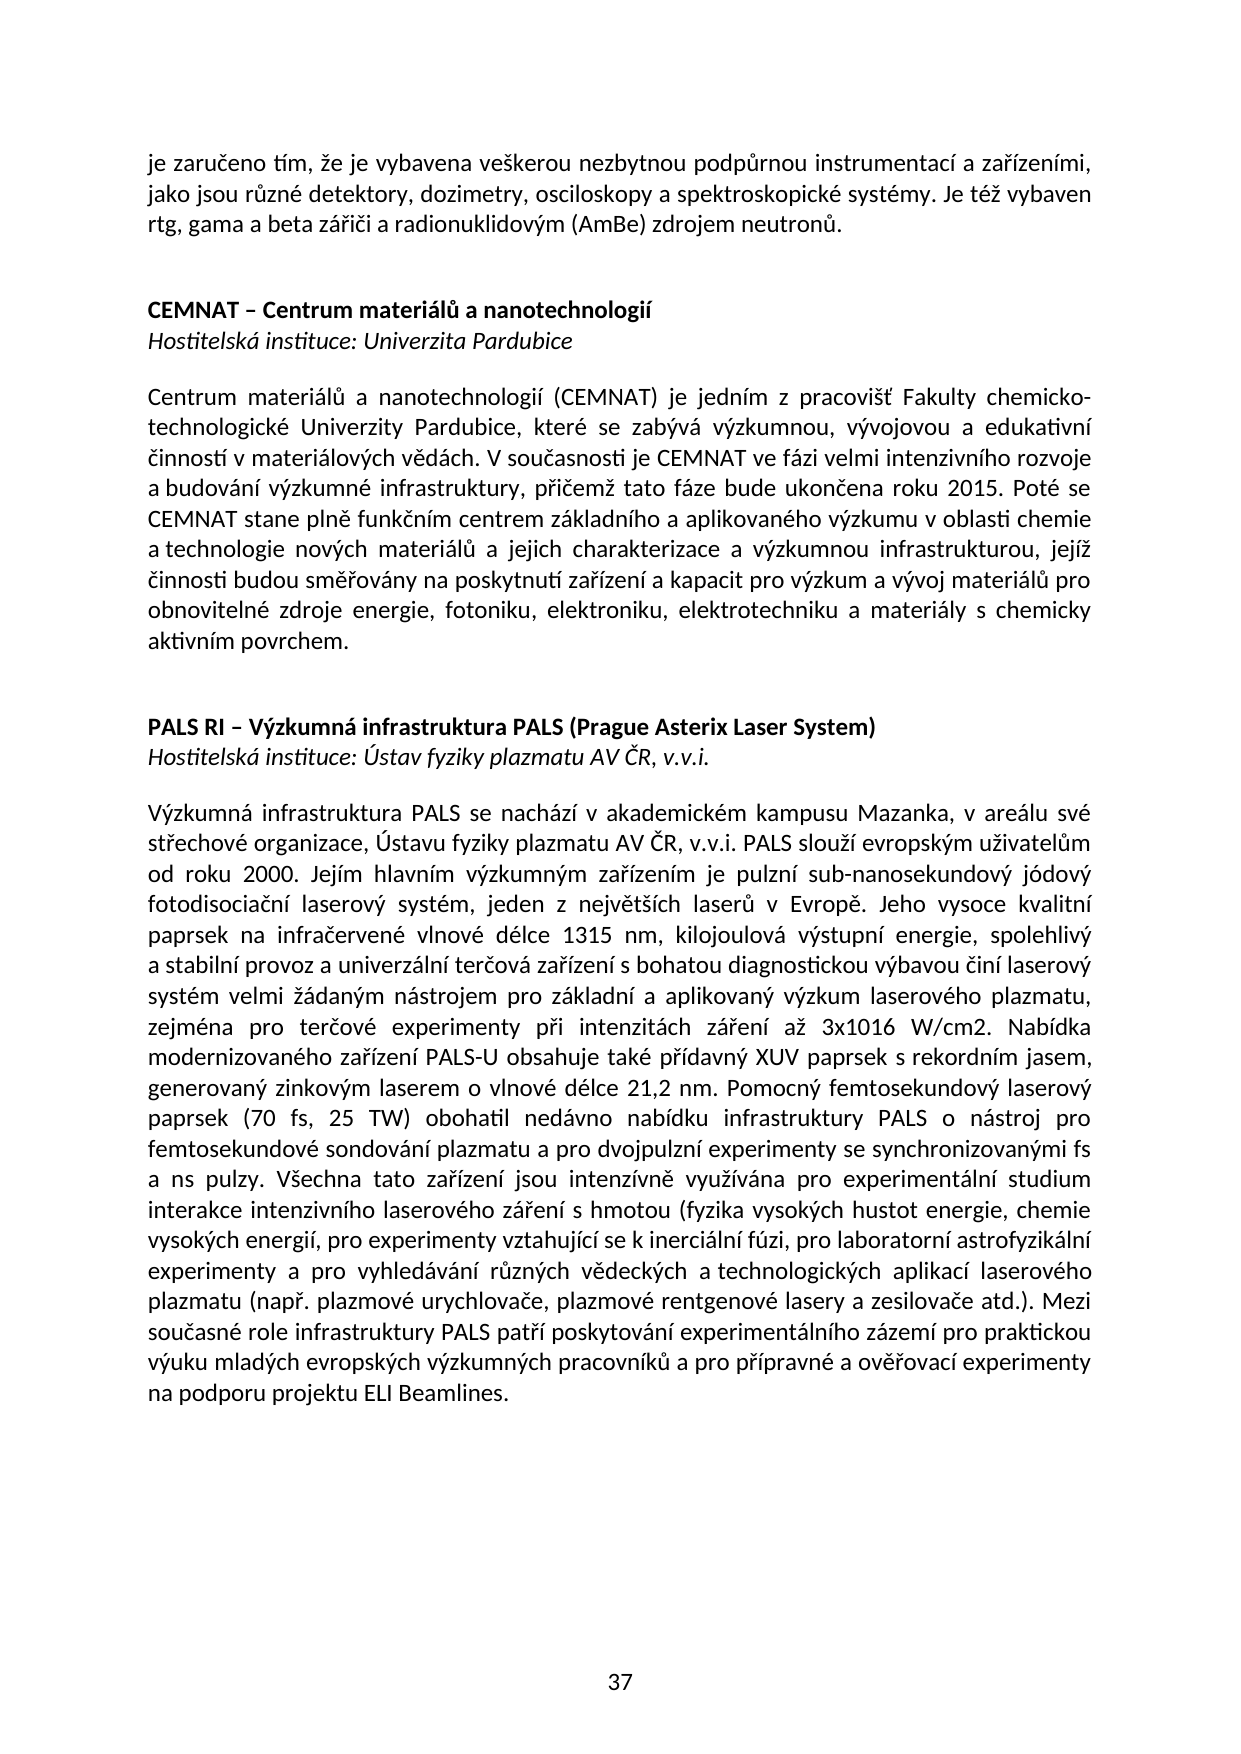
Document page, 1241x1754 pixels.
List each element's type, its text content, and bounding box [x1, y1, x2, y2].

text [148, 148, 1093, 239]
text Výzkumná infrastruktura PALS se nachází v akademickém kampusu Mazanka, v areálu své střechové organizace, Ústavu fyziky plazmatu AV ČR, v.v.i. PALS slouží evropským uživatelům od roku 2000. Jejím hlavním výzkumným zařízením je pulzní sub-nanosekundový jódový fotodisociační laserový systém, jeden z největších laserů v Evropě. Jeho vysoce kvalitní paprsek na infračervené vlnové délce 1315 nm, kilojoulová výstupní energie, spolehlivý a stabilní provoz a univerzální terčová zařízení s bohatou diagnostickou výbavou činí laserový systém velmi žádaným nástrojem pro základní a aplikovaný výzkum laserového plazmatu, zejména pro terčové experimenty při intenzitách záření až 3x1016 W/cm2. Nabídka modernizovaného zařízení PALS-U obsahuje také přídavný XUV paprsek s rekordním jasem, generovaný zinkovým laserem o vlnové délce 21,2 nm. Pomocný femtosekundový laserový paprsek (70 fs, 25 TW) obohatil nedávno nabídku infrastruktury PALS o nástroj pro femtosekundové sondování plazmatu a pro dvojpulzní experimenty se synchronizovanými fs a ns pulzy. Všechna tato zařízení jsou intenzívně využívána pro experimentální studium interakce intenzivního laserového záření s hmotou (fyzika vysokých hustot energie, chemie vysokých energií, pro experimenty vztahující se k inerciální fúzi, pro laboratorní astrofyzikální experimenty a pro vyhledávání různých vědeckých a technologických aplikací laserového plazmatu (např. plazmové urychlovače, plazmové rentgenové lasery a zesilovače atd.). Mezi současné role infrastruktury PALS patří poskytování experimentálního zázemí pro praktickou výuku mladých evropských výzkumných pracovníků a pro přípravné a ověřovací experimenty na podporu projektu ELI Beamlines. [148, 797, 1093, 1407]
text PALS RI – Výzkumná infrastruktura PALS (Prague Asterix Laser System) [148, 711, 1093, 741]
text Centrum materiálů a nanotechnologií (CEMNAT) je jedním z pracovišť Fakulty chemicko-technologické Univerzity Pardubice, které se zabývá výzkumnou, vývojovou a edukativní činností v materiálových vědách. V současnosti je CEMNAT ve fázi velmi intenzivního rozvoje a budování výzkumné infrastruktury, přičemž tato fáze bude ukončena roku 2015. Poté se CEMNAT stane plně funkčním centrem základního a aplikovaného výzkumu v oblasti chemie a technologie nových materiálů a jejich charakterizace a výzkumnou infrastrukturou, jejíž činnosti budou směřovány na poskytnutí zařízení a kapacit pro výzkum a vývoj materiálů pro obnovitelné zdroje energie, fotoniku, elektroniku, elektrotechniku a materiály s chemicky aktivním povrchem. [148, 381, 1093, 655]
text CEMNAT – Centrum materiálů a nanotechnologií [148, 295, 1093, 325]
text Hostitelská instituce: Ústav fyziky plazmatu AV ČR, v.v.i. [148, 741, 1093, 772]
text Hostitelská instituce: Univerzita Pardubice [148, 325, 1093, 356]
